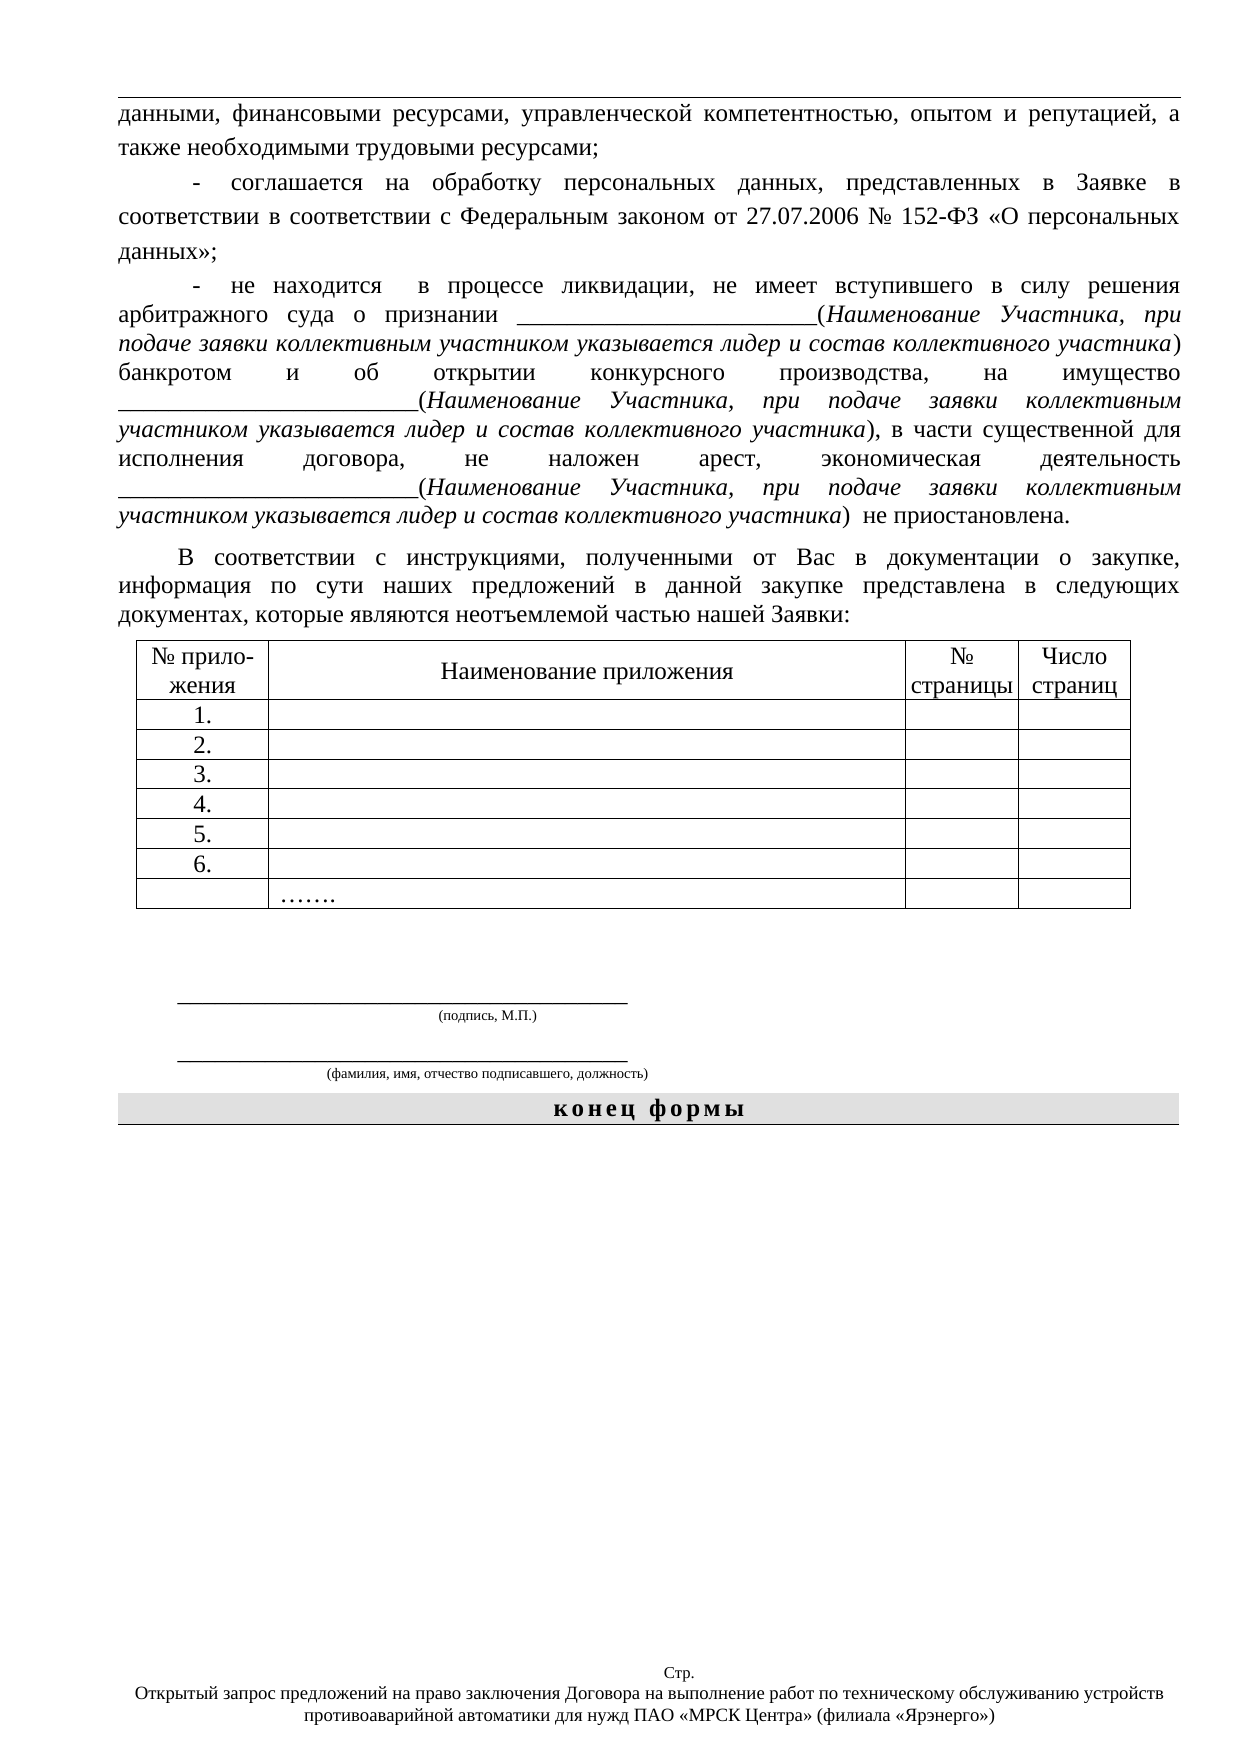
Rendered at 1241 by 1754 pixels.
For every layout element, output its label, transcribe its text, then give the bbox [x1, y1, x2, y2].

table_cell [269, 760, 905, 788]
table_cell [1019, 789, 1130, 818]
table_cell [906, 819, 1018, 848]
table_cell [906, 879, 1018, 907]
text ____________________________________ [118, 1036, 1181, 1065]
table_cell 6. [137, 849, 268, 878]
table_cell [1019, 879, 1130, 907]
table_header № страницы [906, 641, 1018, 699]
table_cell [906, 789, 1018, 818]
text конец формы [118, 1093, 1179, 1124]
list соглашается на обработку персональных данных, представленных в Заявке в соответствии в соответствии с Федеральным законом от 27.07.2006 № 152-ФЗ «О персональных данных»; [118, 167, 1181, 265]
table_cell [1019, 700, 1130, 729]
table_cell [906, 849, 1018, 878]
table_cell ……. [269, 879, 905, 907]
table_cell [906, 730, 1018, 758]
table_cell [269, 730, 905, 758]
table_cell [1019, 849, 1130, 878]
table_cell [906, 700, 1018, 729]
table_cell 5. [137, 819, 268, 848]
text ____________________________________ [118, 978, 1181, 1007]
table_header № прило-жения [137, 641, 268, 699]
text В соответствии с инструкциями, полученными от Вас в документации о закупке, информация по сути наших предложений в данной закупке представлена в следующих документах, которые являются неотъемлемой частью нашей Заявки: [118, 542, 1181, 628]
table_cell 4. [137, 789, 268, 818]
text (подпись, М.П.) [118, 1007, 797, 1036]
table_cell [269, 849, 905, 878]
table_cell [1019, 819, 1130, 848]
table_cell [1019, 760, 1130, 788]
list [118, 98, 1181, 161]
table_cell 1. [137, 700, 268, 729]
table_cell [269, 789, 905, 818]
table_cell [269, 700, 905, 729]
table_cell [906, 760, 1018, 788]
table_cell 2. [137, 730, 268, 758]
text (фамилия, имя, отчество подписавшего, должность) [118, 1065, 797, 1093]
list не находится в процессе ликвидации, не имеет вступившего в силу решения арбитражного суда о признании ________________________(Наименование Участника, при подаче заявки коллективным участником указывается лидер и состав коллективного участника) банкротом и об открытии конкурсного производства, на имущество ________________________(Наименование Участника, при подаче заявки коллективным участником указывается лидер и состав коллективного участника), в части существенной для исполнения договора, не наложен арест, экономическая деятельность ________________________(Наименование Участника, при подаче заявки коллективным участником указывается лидер и состав коллективного участника) не приостановлена. [118, 270, 1181, 529]
table_header Наименование приложения [269, 641, 905, 699]
table_cell [269, 819, 905, 848]
table_cell [1019, 730, 1130, 758]
table_header Число страниц [1019, 641, 1130, 699]
table_cell [137, 879, 268, 907]
table_cell 3. [137, 760, 268, 788]
